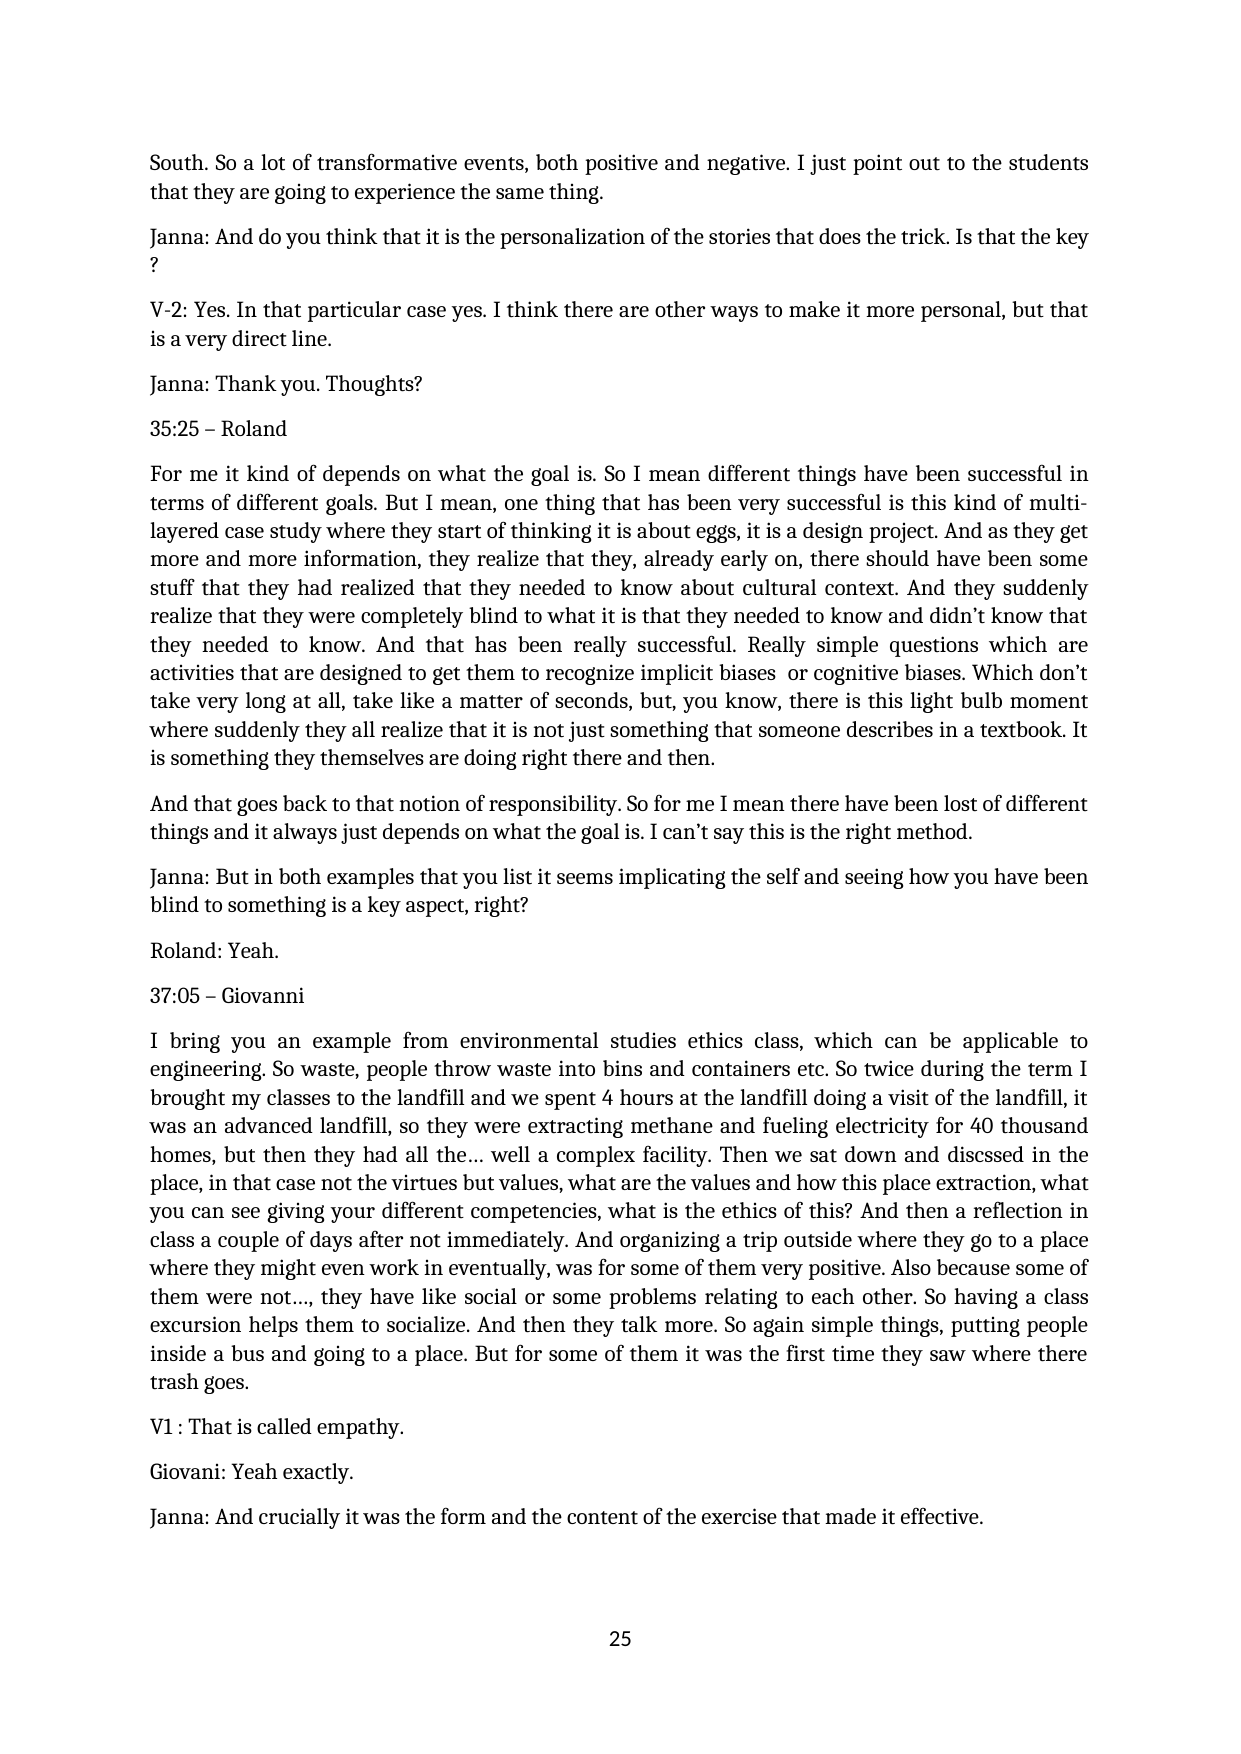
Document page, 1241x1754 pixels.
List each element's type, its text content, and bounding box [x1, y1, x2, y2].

text 35:25 – Roland [150, 416, 1090, 442]
text Giovani: Yeah exactly. [150, 1459, 1090, 1485]
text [150, 150, 1090, 205]
text Janna: Thank you. Thoughts? [150, 371, 1090, 397]
text V-2: Yes. In that particular case yes. I think there are other ways to make it more personal, but that is a very direct line. [150, 297, 1090, 352]
text Roland: Yeah. [150, 937, 1090, 964]
text I bring you an example from environmental studies ethics class, which can be applicable to engineering. So waste, people throw waste into bins and containers etc. So twice during the term I brought my classes to the landfill and we spent 4 hours at the landfill doing a visit of the landfill, it was an advanced landfill, so they were extracting methane and fueling electricity for 40 thousand homes, but then they had all the… well a complex facility. Then we sat down and discssed in the place, in that case not the virtues but values, what are the values and how this place extraction, what you can see giving your different competencies, what is the ethics of this? And then a reflection in class a couple of days after not immediately. And organizing a trip outside where they go to a place where they might even work in eventually, was for some of them very positive. Also because some of them were not…, they have like social or some problems relating to each other. So having a class excursion helps them to socialize. And then they talk more. So again simple things, putting people inside a bus and going to a place. But for some of them it was the first time they saw where there trash goes. [150, 1028, 1090, 1395]
text For me it kind of depends on what the goal is. So I mean different things have been successful in terms of different goals. But I mean, one thing that has been very successful is this kind of multi-layered case study where they start of thinking it is about eggs, it is a design project. And as they get more and more information, they realize that they, already early on, there should have been some stuff that they had realized that they needed to know about cultural context. And they suddenly realize that they were completely blind to what it is that they needed to know and didn’t know that they needed to know. And that has been really successful. Really simple questions which are activities that are designed to get them to recognize implicit biases or cognitive biases. Which don’t take very long at all, take like a matter of seconds, but, you know, there is this light bulb moment where suddenly they all realize that it is not just something that someone describes in a textbook. It is something they themselves are doing right there and then. [150, 461, 1090, 772]
text V1 : That is called empathy. [150, 1414, 1090, 1440]
text And that goes back to that notion of responsibility. So for me I mean there have been lost of different things and it always just depends on what the goal is. I can’t say this is the right method. [150, 790, 1090, 845]
text Janna: And crucially it was the form and the content of the exercise that made it effective. [150, 1504, 1090, 1531]
text Janna: But in both examples that you list it seems implicating the self and seeing how you have been blind to something is a key aspect, right? [150, 864, 1090, 919]
text 37:05 – Giovanni [150, 982, 1090, 1009]
text Janna: And do you think that it is the personalization of the stories that does the trick. Is that the key ? [150, 223, 1090, 278]
